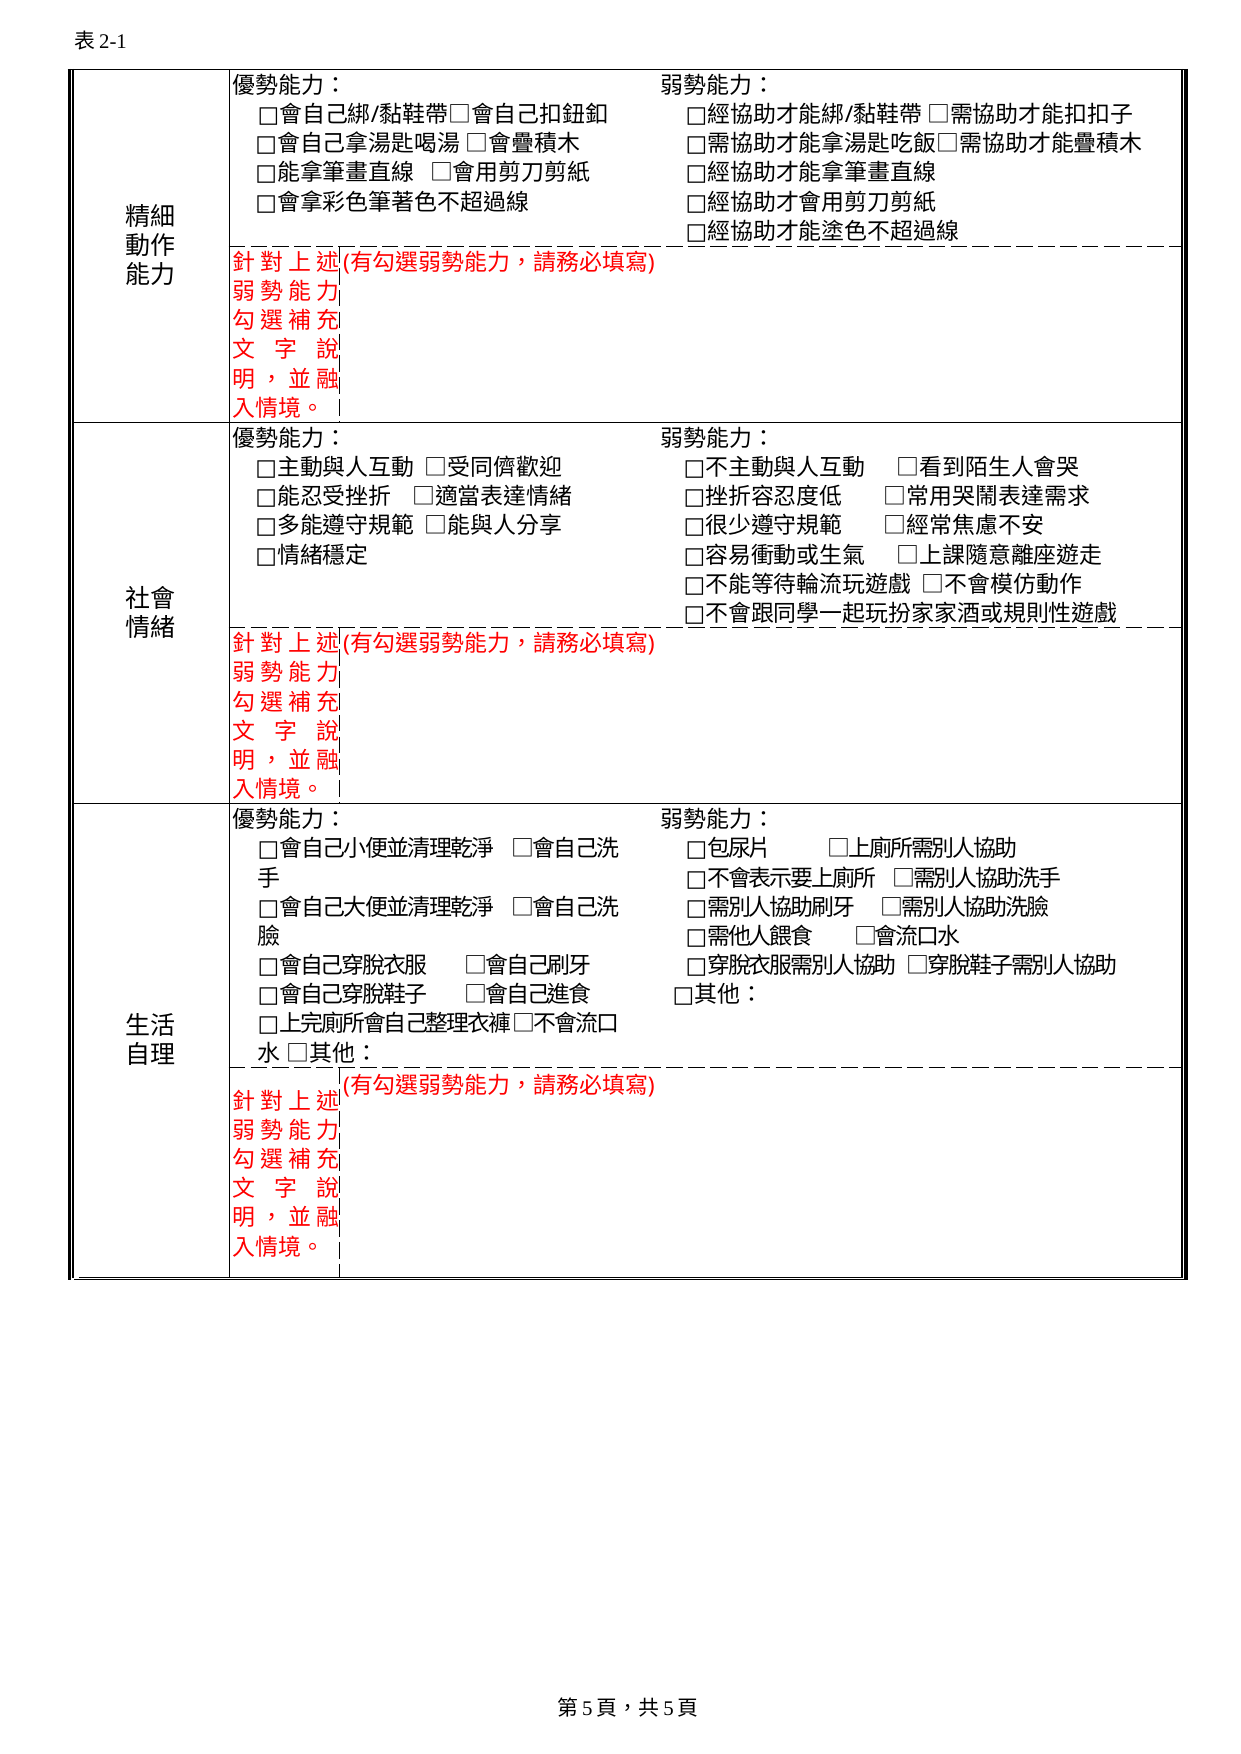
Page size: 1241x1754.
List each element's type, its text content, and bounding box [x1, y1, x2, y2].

table_cell 弱勢能力： □包尿片 □上廁所需別人協助 □不會表示要上廁所 □需別人協助洗手 □需別人協助刷牙 □需別人協助洗臉 □需他人餵食 □會流口水 □穿脫衣服需別人協助 □穿脫鞋子需別人協助 □其他： [657, 804, 1181, 1067]
table_cell 優勢能力： □會自己小便並清理乾淨 □會自己洗手 □會自己大便並清理乾淨 □會自己洗臉 □會自己穿脫衣服 □會自己刷牙 □會自己穿脫鞋子 □會自己進食 □上完廁所會自己整理衣褲 □不會流口水 □其他： [230, 804, 657, 1067]
table_cell 弱勢能力： □不主動與人互動 □看到陌生人會哭 □挫折容忍度低 □常用哭鬧表達需求 □很少遵守規範 □經常焦慮不安 □容易衝動或生氣 □上課隨意離座遊走 □不能等待輪流玩遊戲 □不會模仿動作 □不會跟同學一起玩扮家家酒或規則性遊戲 [657, 423, 1181, 627]
table_cell 優勢能力： □會自己綁/黏鞋帶□會自己扣鈕釦 □會自己拿湯匙喝湯 □會疊積木 □能拿筆畫直線 □會用剪刀剪紙 □會拿彩色筆著色不超過線 [230, 70, 657, 246]
table_cell (有勾選弱勢能力，請務必填寫) [340, 627, 1181, 803]
table_cell 針對上述弱勢能力勾選補充文字說明，並融入情境。 [230, 627, 340, 803]
table_cell (有勾選弱勢能力，請務必填寫) [340, 1067, 1181, 1277]
table_cell (有勾選弱勢能力，請務必填寫) [340, 246, 1181, 422]
table_cell 生活 自理 [74, 804, 229, 1277]
table_cell 弱勢能力： □經協助才能綁/黏鞋帶 □需協助才能扣扣子 □需協助才能拿湯匙吃飯□需協助才能疊積木 □經協助才能拿筆畫直線 □經協助才會用剪刀剪紙 □經協助才能塗色不超過線 [657, 70, 1181, 246]
table_cell 精細 動作 能力 [74, 70, 229, 422]
table_cell 針對上述弱勢能力勾選補充文字說明，並融入情境。 [230, 1067, 340, 1277]
table_cell 優勢能力： □主動與人互動 □受同儕歡迎 □能忍受挫折 □適當表達情緒 □多能遵守規範 □能與人分享 □情緒穩定 [230, 423, 657, 627]
table_cell 針對上述弱勢能力勾選補充文字說明，並融入情境。 [230, 246, 340, 422]
table_cell 社會 情緒 [74, 423, 229, 803]
